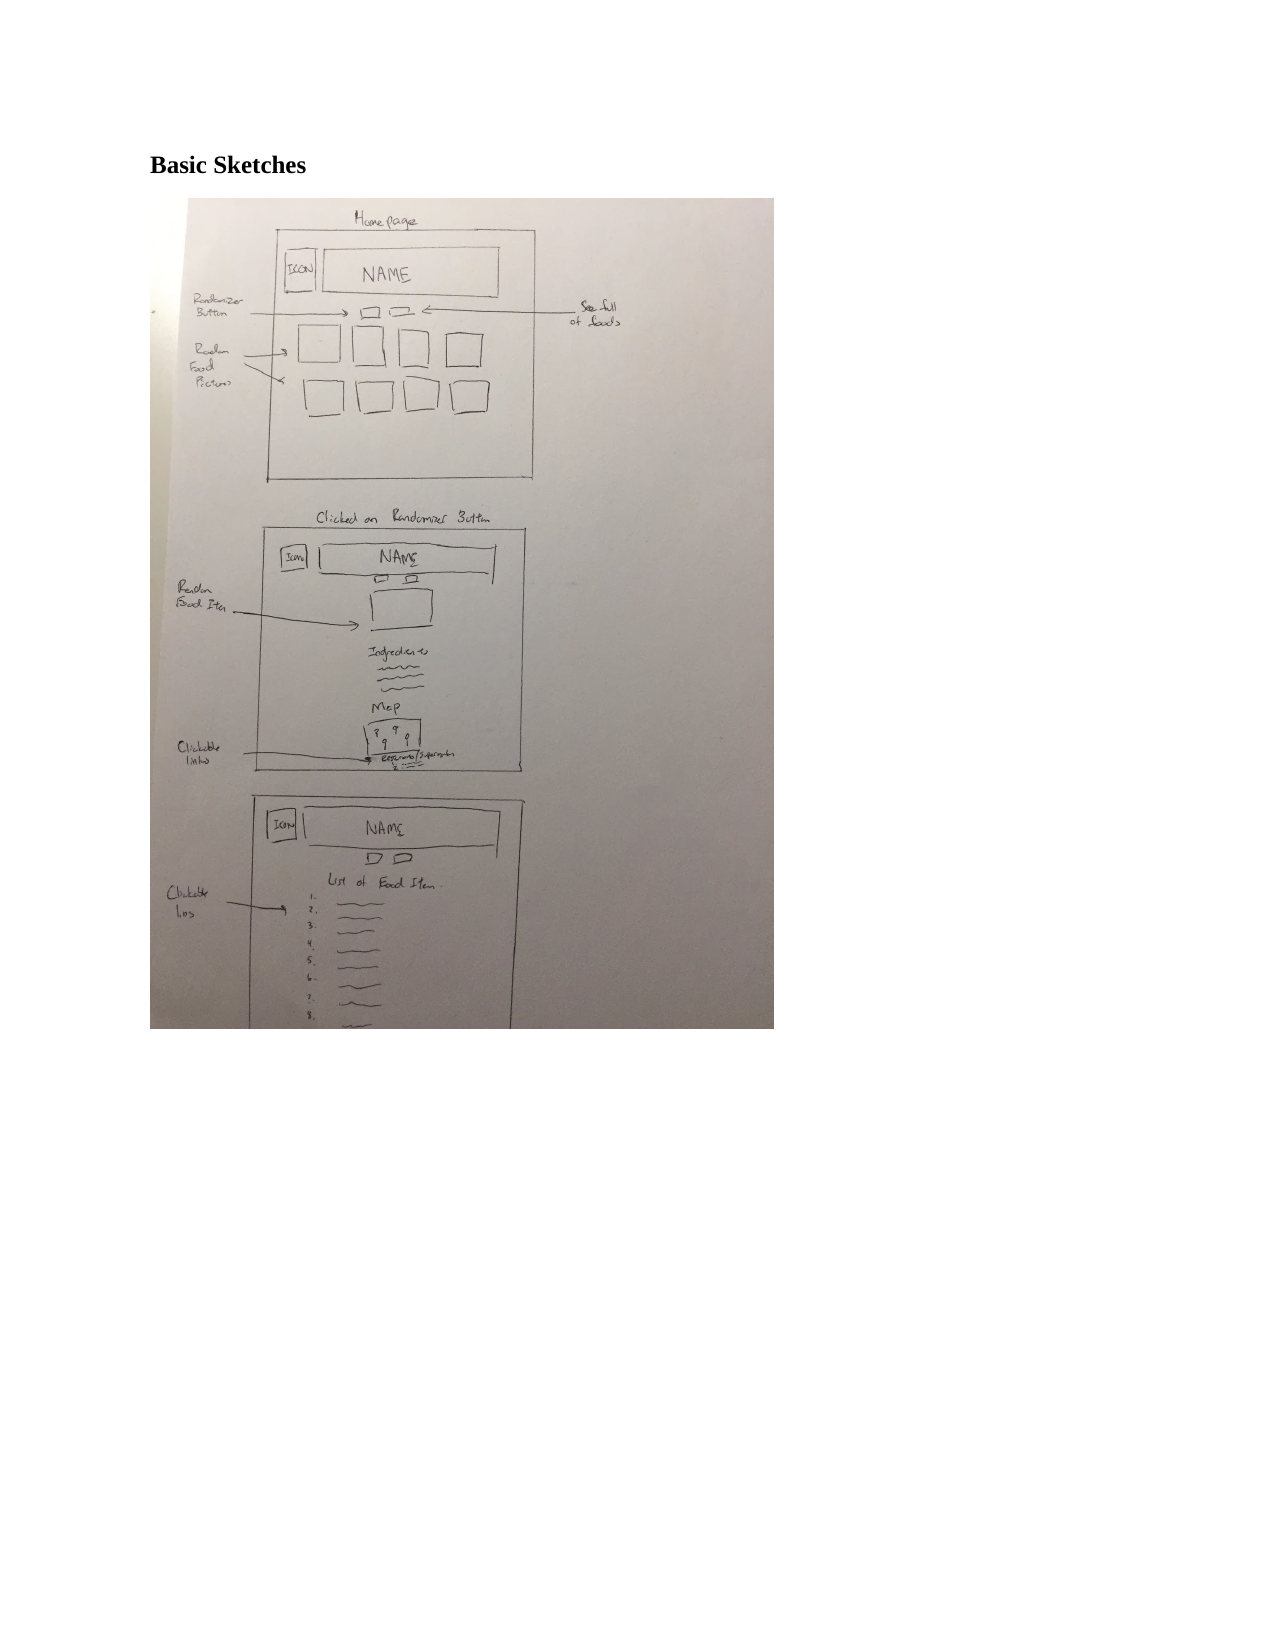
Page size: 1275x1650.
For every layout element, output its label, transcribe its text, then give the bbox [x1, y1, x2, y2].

picture [150, 198, 774, 1029]
text Basic Sketches [150, 150, 1125, 179]
